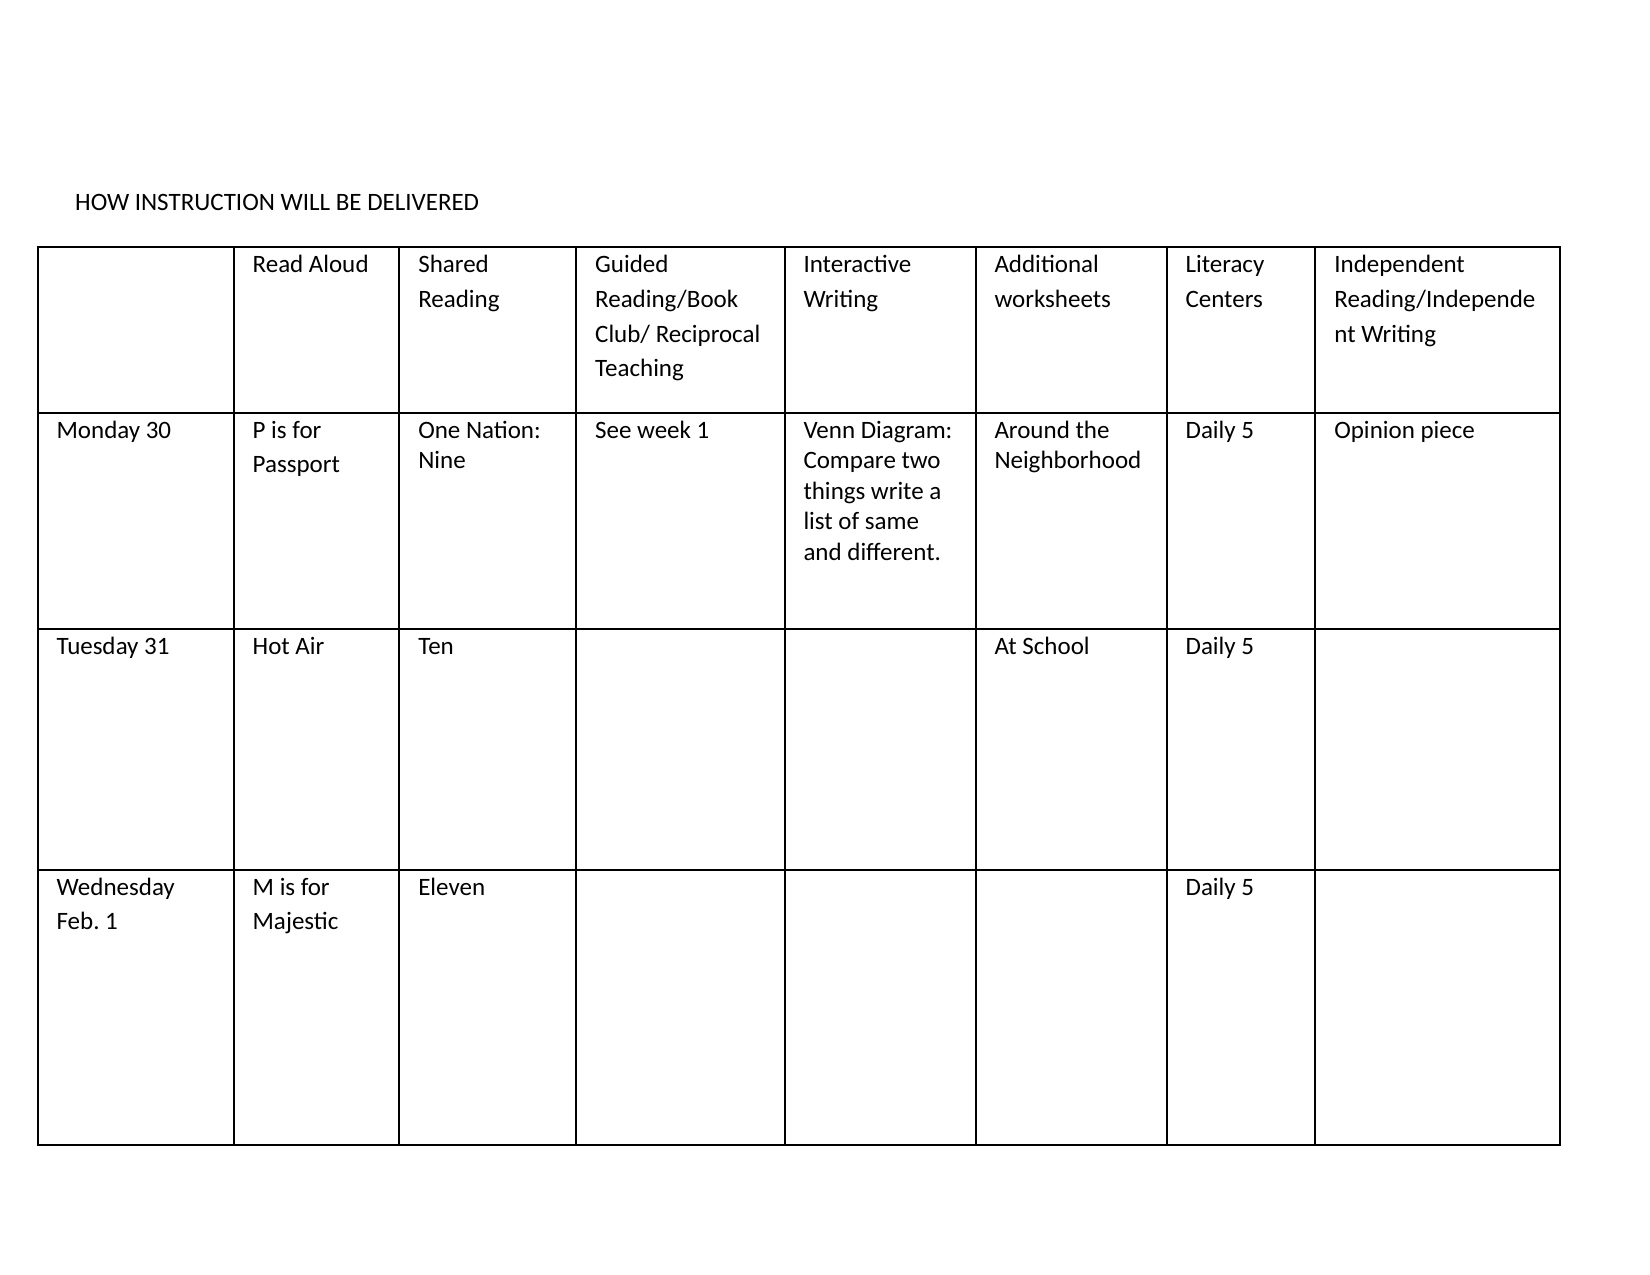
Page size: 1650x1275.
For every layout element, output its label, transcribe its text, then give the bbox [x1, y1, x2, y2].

table_header Interactive Writing [786, 248, 975, 412]
table_cell Wednesday Feb. 1 [39, 871, 233, 1144]
table_cell [577, 630, 784, 869]
table_header Independent Reading/Independent Writing [1316, 248, 1559, 412]
table_cell Around the Neighborhood [977, 414, 1166, 628]
table_header Shared Reading [400, 248, 575, 412]
table_cell Tuesday 31 [39, 630, 233, 869]
table_cell [786, 871, 975, 1144]
table_cell Opinion piece [1316, 414, 1559, 628]
table_header Guided Reading/Book Club/ Reciprocal Teaching [577, 248, 784, 412]
table_cell Daily 5 [1168, 871, 1314, 1144]
table_header Read Aloud [235, 248, 398, 412]
table_cell [786, 630, 975, 869]
text HOW INSTRUCTION WILL BE DELIVERED [75, 186, 1575, 217]
table_cell Hot Air [235, 630, 398, 869]
table_cell [577, 871, 784, 1144]
table_cell Ten [400, 630, 575, 869]
table_header Literacy Centers [1168, 248, 1314, 412]
table_cell One Nation: Nine [400, 414, 575, 628]
table_cell Monday 30 [39, 414, 233, 628]
table_header [39, 248, 233, 412]
table_cell At School [977, 630, 1166, 869]
table_cell Venn Diagram: Compare two things write a list of same and different. [786, 414, 975, 628]
table_cell Eleven [400, 871, 575, 1144]
table_cell P is for Passport [235, 414, 398, 628]
table_cell [977, 871, 1166, 1144]
table_cell Daily 5 [1168, 630, 1314, 869]
table_cell [1316, 630, 1559, 869]
table_cell Daily 5 [1168, 414, 1314, 628]
table_cell See week 1 [577, 414, 784, 628]
table_header Additional worksheets [977, 248, 1166, 412]
table_cell [1316, 871, 1559, 1144]
table_cell M is for Majestic [235, 871, 398, 1144]
